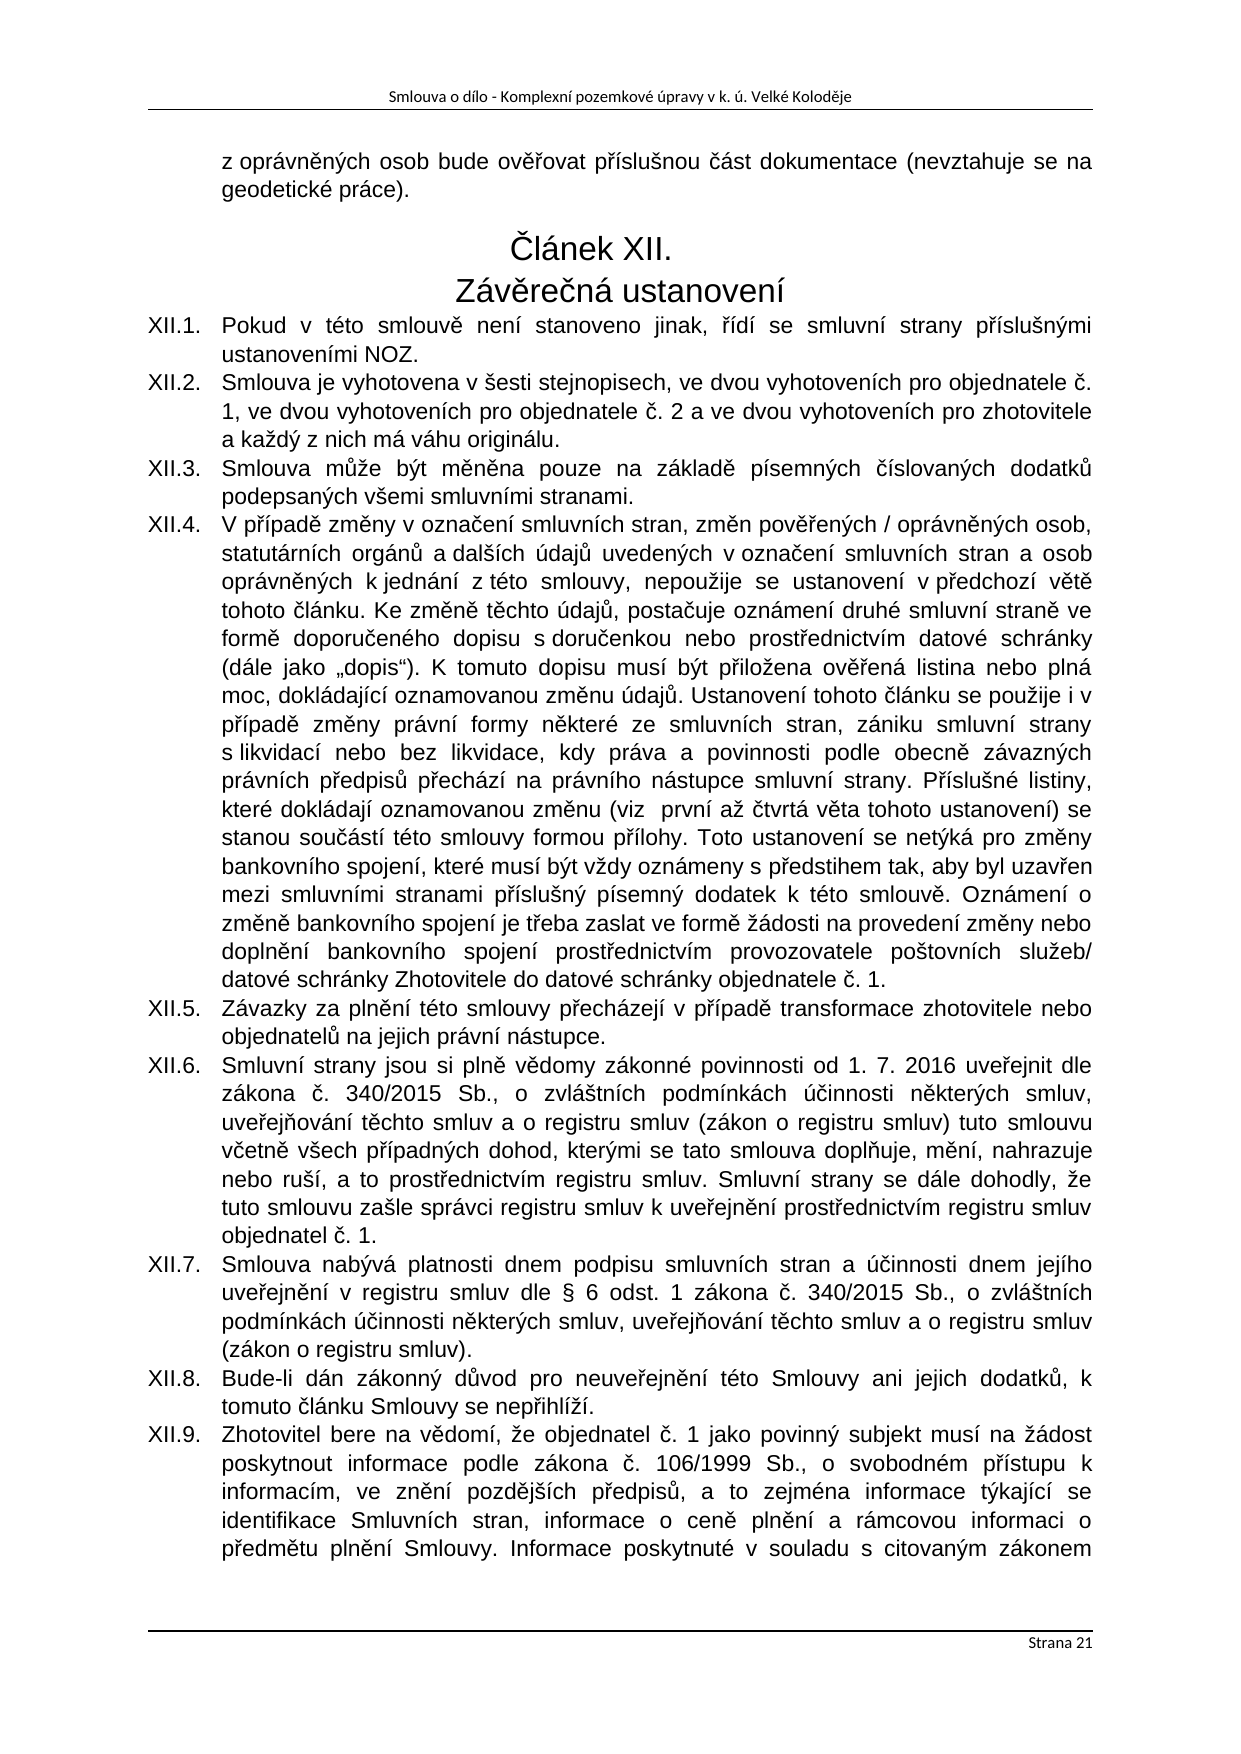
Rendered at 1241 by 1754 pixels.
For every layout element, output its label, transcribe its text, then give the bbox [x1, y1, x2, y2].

list Smluvní strany jsou si plně vědomy zákonné povinnosti od 1. 7. 2016 uveřejnit dle zákona č. 340/2015 Sb., o zvláštních podmínkách účinnosti některých smluv, uveřejňování těchto smluv a o registru smluv (zákon o registru smluv) tuto smlouvu včetně všech případných dohod, kterými se tato smlouva doplňuje, mění, nahrazuje nebo ruší, a to prostřednictvím registru smluv. Smluvní strany se dále dohodly, že tuto smlouvu zašle správci registru smluv k uveřejnění prostřednictvím registru smluv objednatel č. 1. [148, 1052, 1093, 1249]
subtitle Závěrečná ustanovení [148, 229, 1093, 309]
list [148, 148, 1093, 202]
list Závazky za plnění této smlouvy přecházejí v případě transformace zhotovitele nebo objednatelů na jejich právní nástupce. [148, 995, 1093, 1050]
list V případě změny v označení smluvních stran, změn pověřených / oprávněných osob, statutárních orgánů a dalších údajů uvedených v označení smluvních stran a osob oprávněných k jednání z této smlouvy, nepoužije se ustanovení v předchozí větě tohoto článku. Ke změně těchto údajů, postačuje oznámení druhé smluvní straně ve formě doporučeného dopisu s doručenkou nebo prostřednictvím datové schránky (dále jako „dopis“). K tomuto dopisu musí být přiložena ověřená listina nebo plná moc, dokládající oznamovanou změnu údajů. Ustanovení tohoto článku se použije i v případě změny právní formy některé ze smluvních stran, zániku smluvní strany s likvidací nebo bez likvidace, kdy práva a povinnosti podle obecně závazných právních předpisů přechází na právního nástupce smluvní strany. Příslušné listiny, které dokládají oznamovanou změnu (viz první až čtvrtá věta tohoto ustanovení) se stanou součástí této smlouvy formou přílohy. Toto ustanovení se netýká pro změny bankovního spojení, které musí být vždy oznámeny s předstihem tak, aby byl uzavřen mezi smluvními stranami příslušný písemný dodatek k této smlouvě. Oznámení o změně bankovního spojení je třeba zaslat ve formě žádosti na provedení změny nebo doplnění bankovního spojení prostřednictvím provozovatele poštovních služeb/ datové schránky Zhotovitele do datové schránky objednatele č. 1. [148, 511, 1093, 993]
list Smlouva je vyhotovena v šesti stejnopisech, ve dvou vyhotoveních pro objednatele č. 1, ve dvou vyhotoveních pro objednatele č. 2 a ve dvou vyhotoveních pro zhotovitele a každý z nich má váhu originálu. [148, 369, 1093, 452]
list Smlouva nabývá platnosti dnem podpisu smluvních stran a účinnosti dnem jejího uveřejnění v registru smluv dle § 6 odst. 1 zákona č. 340/2015 Sb., o zvláštních podmínkách účinnosti některých smluv, uveřejňování těchto smluv a o registru smluv (zákon o registru smluv). [148, 1251, 1093, 1362]
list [148, 1421, 1093, 1562]
list Pokud v této smlouvě není stanoveno jinak, řídí se smluvní strany příslušnými ustanoveními NOZ. [148, 312, 1093, 367]
list Smlouva může být měněna pouze na základě písemných číslovaných dodatků podepsaných všemi smluvními stranami. [148, 454, 1093, 509]
list Bude-li dán zákonný důvod pro neuveřejnění této Smlouvy ani jejich dodatků, k tomuto článku Smlouvy se nepřihlíží. [148, 1364, 1093, 1419]
